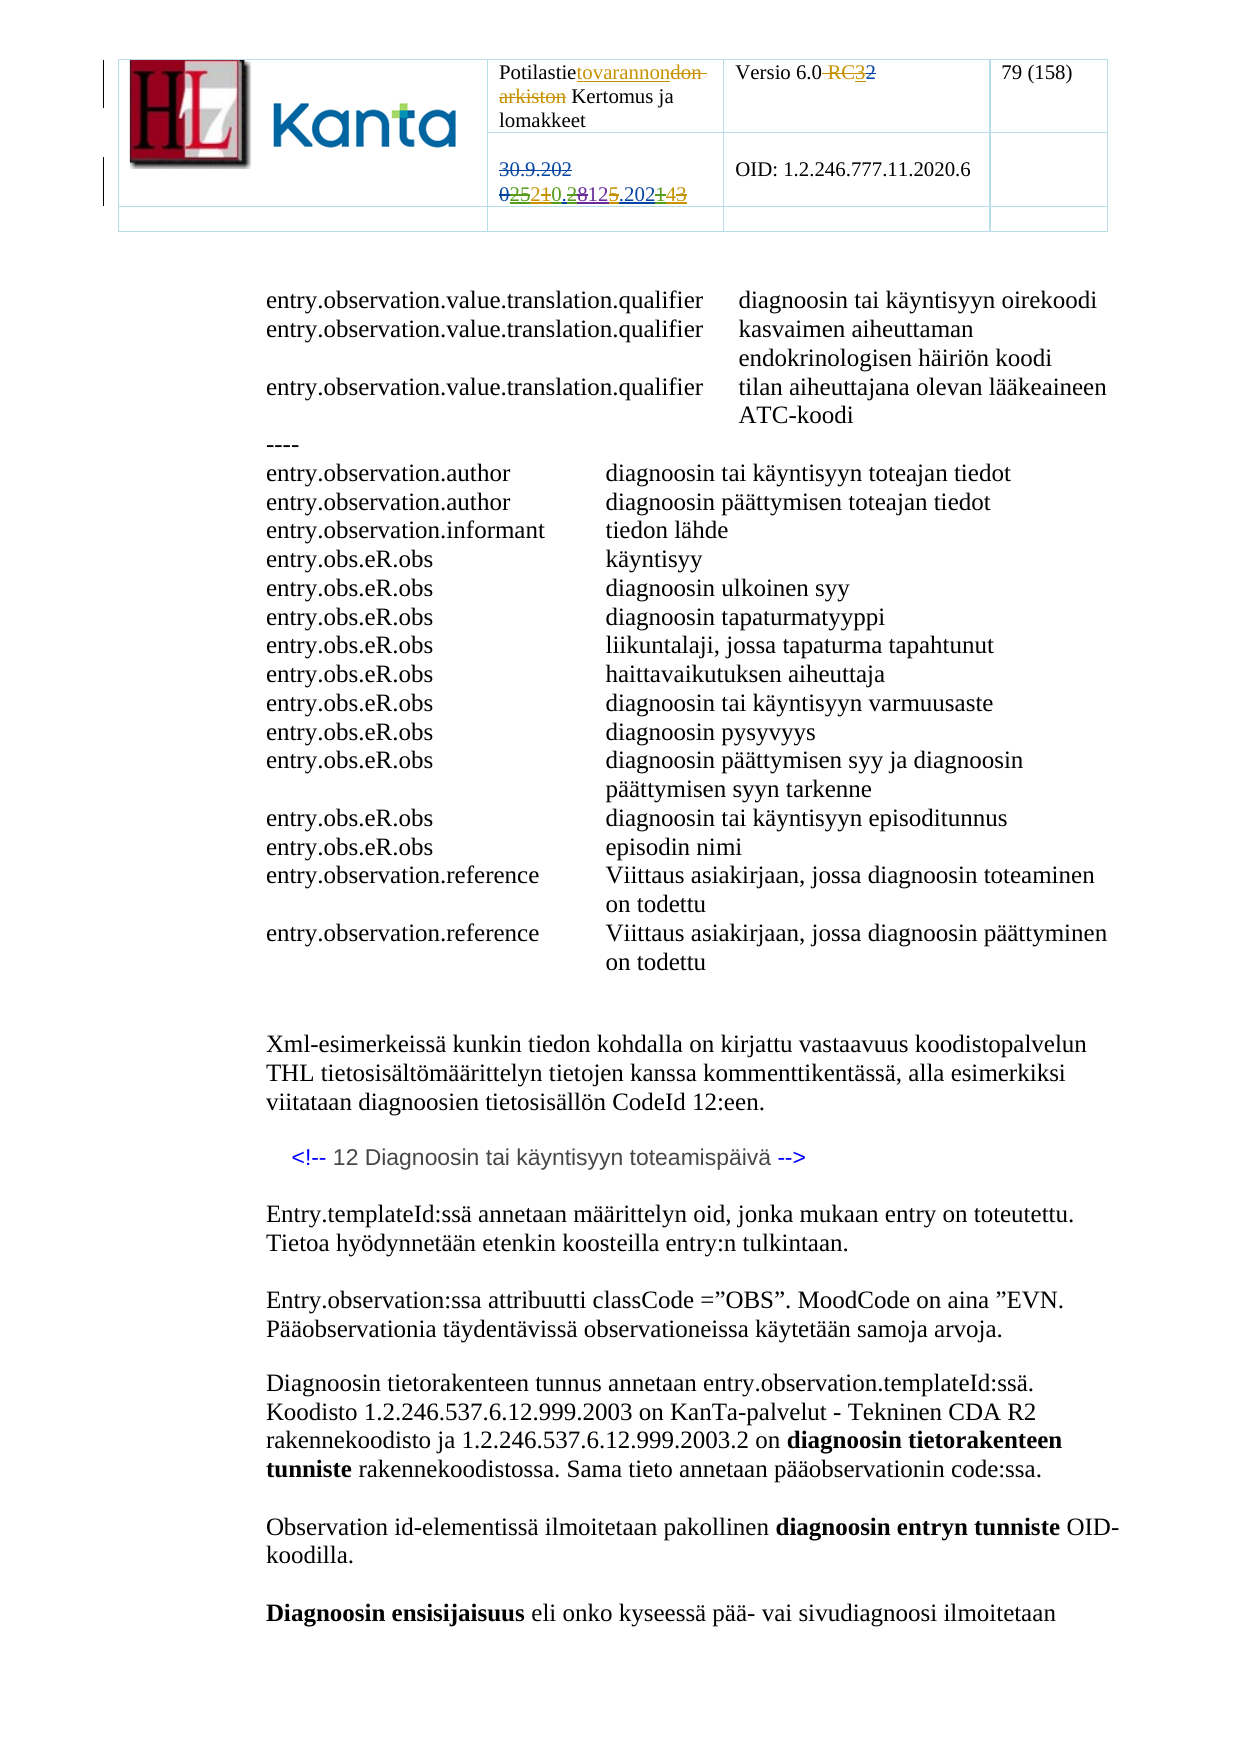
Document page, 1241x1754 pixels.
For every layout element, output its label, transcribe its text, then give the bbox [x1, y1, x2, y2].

text ---- [266, 429, 1122, 458]
text entry.observation.value.translation.qualifier tilan aiheuttajana olevan lääkeaineen ATC-koodi [266, 372, 1122, 429]
text entry.obs.eR.obs diagnoosin ulkoinen syy [266, 573, 1122, 602]
text entry.obs.eR.obs diagnoosin päättymisen syy ja diagnoosin päättymisen syyn tarkenne [266, 745, 1122, 803]
text Xml-esimerkeissä kunkin tiedon kohdalla on kirjattu vastaavuus koodistopalvelun THL tietosisältömäärittelyn tietojen kanssa kommenttikentässä, alla esimerkiksi viitataan diagnoosien tietosisällön CodeId 12:een. [266, 1029, 1122, 1144]
text entry.obs.eR.obs haittavaikutuksen aiheuttaja [266, 659, 1122, 688]
text Entry.observation:ssa attribuutti classCode =”OBS”. MoodCode on aina ”EVN. Pääobservationia täydentävissä observationeissa käytetään samoja arvoja. [266, 1286, 1122, 1343]
text entry.obs.eR.obs diagnoosin tapaturmatyyppi [266, 602, 1122, 630]
text entry.obs.eR.obs diagnoosin tai käyntisyyn episoditunnus [266, 803, 1122, 832]
text entry.obs.eR.obs diagnoosin pysyvyys [266, 717, 1122, 745]
text entry.observation.informant tiedon lähde [266, 515, 1122, 544]
text entry.obs.eR.obs liikuntalaji, jossa tapaturma tapahtunut [266, 630, 1122, 659]
text entry.observation.reference Viittaus asiakirjaan, jossa diagnoosin toteaminen on todettu [266, 860, 1122, 918]
text Observation id-elementissä ilmoitetaan pakollinen diagnoosin entryn tunniste OID-koodilla. [266, 1512, 1122, 1569]
picture [129, 60, 252, 169]
text entry.observation.author diagnoosin päättymisen toteajan tiedot [266, 487, 1122, 515]
text Entry.templateId:ssä annetaan määrittelyn oid, jonka mukaan entry on toteutettu. Tietoa hyödynnetään etenkin koosteilla entry:n tulkintaan. [266, 1199, 1122, 1257]
text entry.obs.eR.obs episodin nimi [266, 832, 1122, 860]
text entry.observation.value.translation.qualifier kasvaimen aiheuttaman endokrinologisen häiriön koodi [266, 314, 1122, 372]
text entry.obs.eR.obs käyntisyy [266, 544, 1122, 573]
text entry.observation.reference Viittaus asiakirjaan, jossa diagnoosin päättyminen on todettu [266, 918, 1122, 975]
picture [264, 93, 467, 159]
text Diagnoosin tietorakenteen tunnus annetaan entry.observation.templateId:ssä. Koodisto 1.2.246.537.6.12.999.2003 on KanTa-palvelut - Tekninen CDA R2 rakennekoodisto ja 1.2.246.537.6.12.999.2003.2 on diagnoosin tietorakenteen tunniste rakennekoodistossa. Sama tieto annetaan pääobservationin code:ssa. [266, 1368, 1122, 1483]
text entry.observation.author diagnoosin tai käyntisyyn toteajan tiedot [266, 458, 1122, 487]
text entry.obs.eR.obs diagnoosin tai käyntisyyn varmuusaste [266, 688, 1122, 717]
text <!-- 12 Diagnoosin tai käyntisyyn toteamispäivä --> [266, 1144, 1122, 1171]
text entry.observation.value.translation.qualifier diagnoosin tai käyntisyyn oirekoodi [266, 285, 1122, 314]
